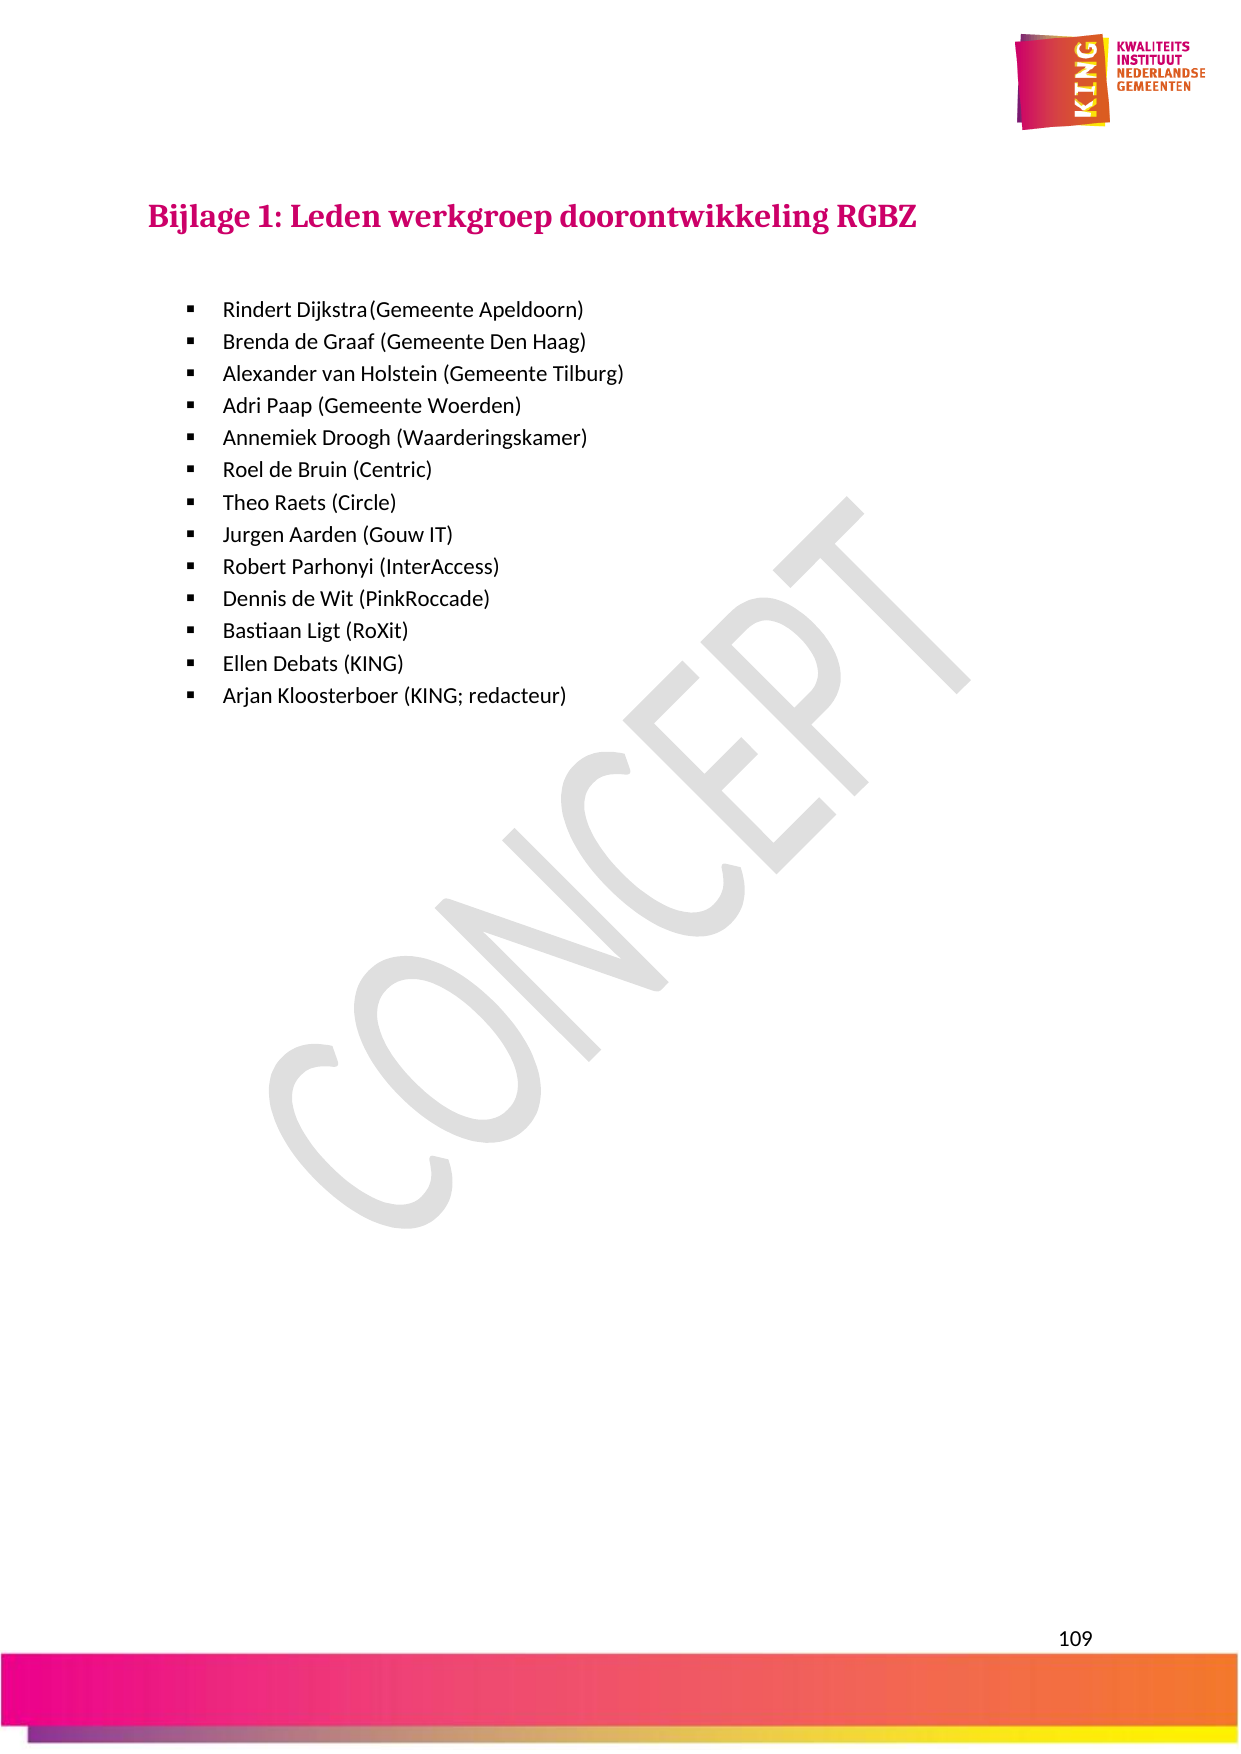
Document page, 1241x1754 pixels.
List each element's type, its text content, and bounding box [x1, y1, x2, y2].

list Dennis de Wit (PinkRoccade) [185, 584, 1093, 612]
list Bastiaan Ligt (RoXit) [185, 617, 1093, 644]
list Ellen Debats (KING) [185, 649, 1093, 677]
list Jurgen Aarden (Gouw IT) [185, 520, 1093, 548]
list Adri Paap (Gemeente Woerden) [185, 391, 1093, 419]
list Annemiek Droogh (Waarderingskamer) [185, 423, 1093, 451]
list Rindert Dijkstra (Gemeente Apeldoorn) [185, 295, 1093, 323]
list Alexander van Holstein (Gemeente Tilburg) [185, 359, 1093, 387]
list Arjan Kloosterboer (KING; redacteur) [185, 681, 1093, 709]
subtitle Bijlage 1: Leden werkgroep doorontwikkeling RGBZ [148, 198, 1093, 236]
picture [0, 1650, 1239, 1750]
list Theo Raets (Circle) [185, 488, 1093, 516]
list Roel de Bruin (Centric) [185, 456, 1093, 484]
picture [1014, 33, 1206, 131]
list Brenda de Graaf (Gemeente Den Haag) [185, 327, 1093, 355]
list Robert Parhonyi (InterAccess) [185, 552, 1093, 580]
